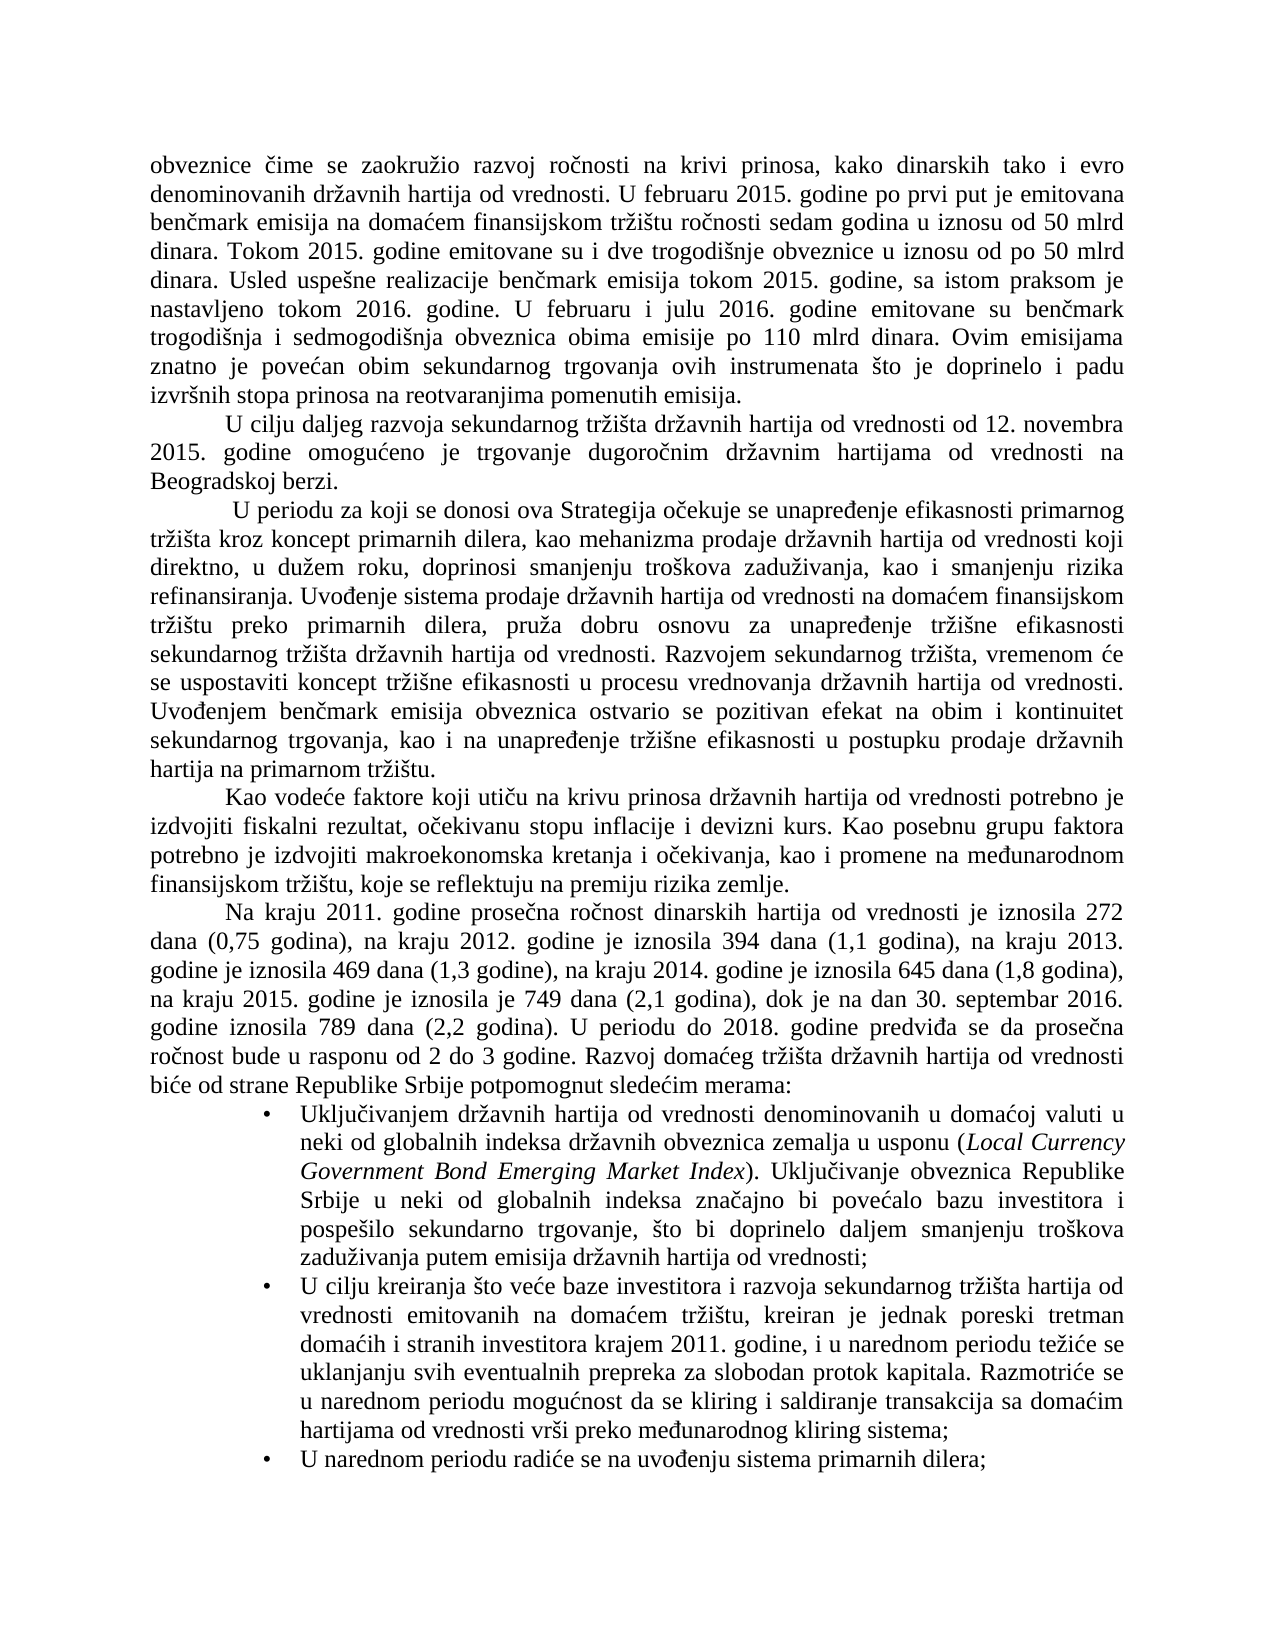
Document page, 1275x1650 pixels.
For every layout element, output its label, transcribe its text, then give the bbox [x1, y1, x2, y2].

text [150, 150, 1125, 409]
text U periodu za koji se donosi ova Strategija očekuje se unapređenje efikasnosti primarnog tržišta kroz koncept primarnih dilera, kao mehanizma prodaje državnih hartija od vrednosti koji direktno, u dužem roku, doprinosi smanjenju troškova zaduživanja, kao i smanjenju rizika refinansiranja. Uvođenje sistema prodaje državnih hartija od vrednosti na domaćem finansijskom tržištu preko primarnih dilera, pruža dobru osnovu za unapređenje tržišne efikasnosti sekundarnog tržišta državnih hartija od vrednosti. Razvojem sekundarnog tržišta, vremenom će se uspostaviti koncept tržišne efikasnosti u procesu vrednovanja državnih hartija od vrednosti. Uvođenjem benčmark emisija obveznica ostvario se pozitivan efekat na obim i kontinuitet sekundarnog trgovanja, kao i na unapređenje tržišne efikasnosti u postupku prodaje državnih hartija na primarnom tržištu. [150, 495, 1125, 782]
list Uključivanjem državnih hartija od vrednosti denominovanih u domaćoj valuti u neki od globalnih indeksa državnih obveznica zemalja u usponu (Local Currency Government Bond Emerging Market Index). Uključivanje obveznica Republike Srbije u neki od globalnih indeksa značajno bi povećalo bazu investitora i pospešilo sekundarno trgovanje, što bi doprinelo daljem smanjenju troškova zaduživanja putem emisija državnih hartija od vrednosti; [262, 1099, 1125, 1271]
text Kao vodeće faktore koji utiču na krivu prinosa državnih hartija od vrednosti potrebno je izdvojiti fiskalni rezultat, očekivanu stopu inflacije i devizni kurs. Kao posebnu grupu faktora potrebno je izdvojiti makroekonomska kretanja i očekivanja, kao i promene na međunarodnom finansijskom tržištu, koje se reflektuju na premiju rizika zemlje. [150, 782, 1125, 897]
list U cilju kreiranja što veće baze investitora i razvoja sekundarnog tržišta hartija od vrednosti emitovanih na domaćem tržištu, kreiran je jednak poreski tretman domaćih i stranih investitora krajem 2011. godine, i u narednom periodu težiće se uklanjanju svih eventualnih prepreka za slobodan protok kapitala. Razmotriće se u narednom periodu mogućnost da se kliring i saldiranje transakcija sa domaćim hartijama od vrednosti vrši preko međunarodnog kliring sistema; [262, 1271, 1125, 1444]
list U narednom periodu radiće se na uvođenju sistema primarnih dilera; [262, 1444, 1125, 1472]
text Na kraju 2011. godine prosečna ročnost dinarskih hartija od vrednosti je iznosila 272 dana (0,75 godina), na kraju 2012. godine je iznosila 394 dana (1,1 godina), na kraju 2013. godine je iznosila 469 dana (1,3 godine), na kraju 2014. godine je iznosila 645 dana (1,8 godina), na kraju 2015. godine je iznosila je 749 dana (2,1 godina), dok je na dan 30. septembar 2016. godine iznosila 789 dana (2,2 godina). U periodu do 2018. godine predviđa se da prosečna ročnost bude u rasponu od 2 do 3 godine. Razvoj domaćeg tržišta državnih hartija od vrednosti biće od strane Republike Srbije potpomognut sledećim merama: [150, 897, 1125, 1099]
text U cilju daljeg razvoja sekundarnog tržišta državnih hartija od vrednosti od 12. novembra 2015. godine omogućeno je trgovanje dugoročnim državnim hartijama od vrednosti na Beogradskoj berzi. [150, 409, 1125, 495]
